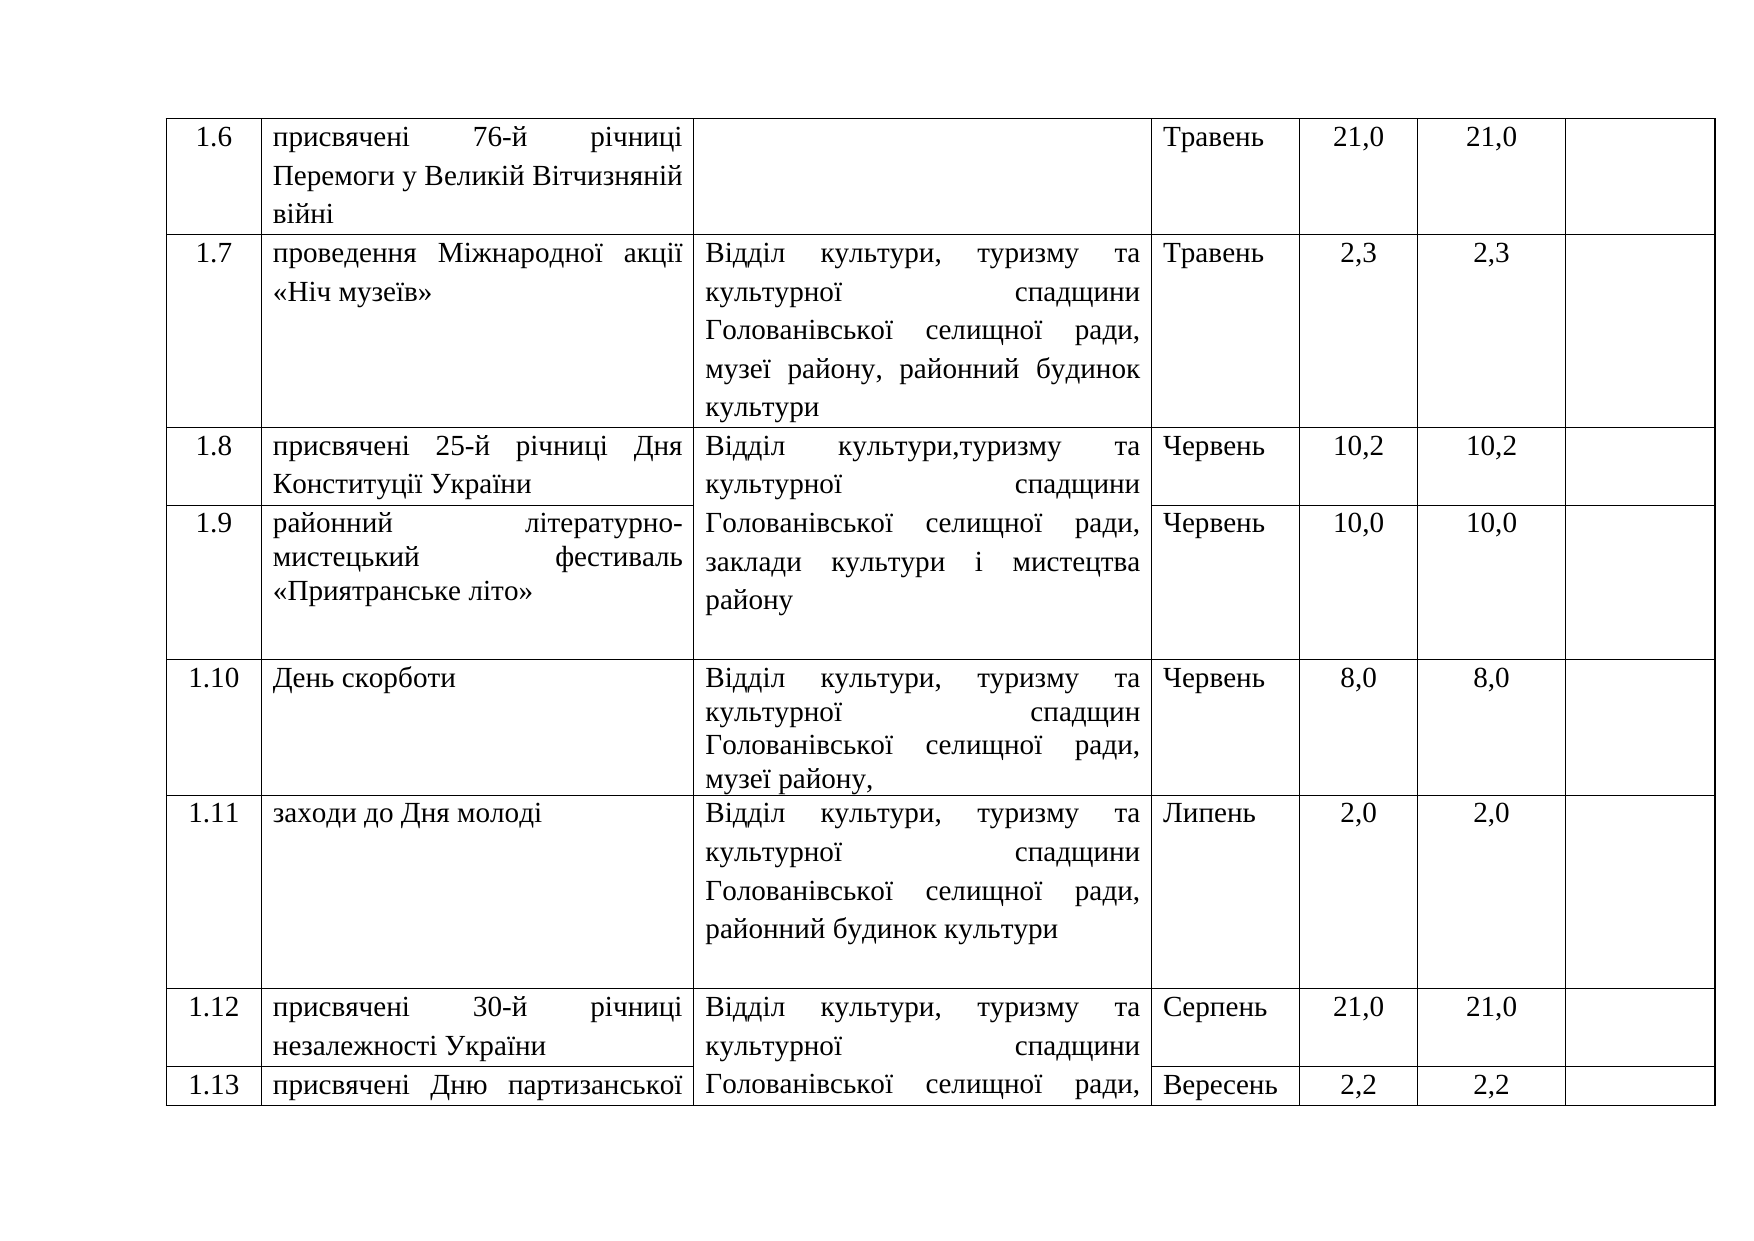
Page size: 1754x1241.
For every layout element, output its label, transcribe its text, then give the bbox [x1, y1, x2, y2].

table_cell 2,3 [1300, 235, 1417, 427]
table_cell Липень [1152, 796, 1299, 988]
table_cell 1.8 [167, 428, 261, 504]
table_cell 8,0 [1300, 660, 1417, 794]
table_cell 2,2 [1418, 1067, 1565, 1105]
table_cell 1.10 [167, 660, 261, 794]
table_cell заходи до Дня молоді [262, 796, 693, 988]
table_cell [1566, 1067, 1714, 1105]
table_cell [1566, 119, 1714, 234]
table_cell День скорботи [262, 660, 693, 794]
table_cell Травень [1152, 235, 1299, 427]
table_cell 10,2 [1300, 428, 1417, 504]
table_cell присвячені 76-й річниці Перемоги у Великій Вітчизняній війні [262, 119, 693, 234]
table_cell 21,0 [1300, 989, 1417, 1066]
table_cell присвячені 30-й річниці незалежності України [262, 989, 693, 1066]
table_cell 1.12 [167, 989, 261, 1066]
table_cell 1.11 [167, 796, 261, 988]
table_cell Відділ культури,туризму та культурної спадщини Голованівської селищної ради, заклади культури і мистецтва району [694, 428, 1151, 659]
table_cell 10,0 [1300, 506, 1417, 659]
table_cell 2,3 [1418, 235, 1565, 427]
table_cell 2,2 [1300, 1067, 1417, 1105]
table_cell [1566, 235, 1714, 427]
table_cell 1.6 [167, 119, 261, 234]
table_cell [1566, 989, 1714, 1066]
table_cell 21,0 [1418, 119, 1565, 234]
table_cell 21,0 [1300, 119, 1417, 234]
table_cell Червень [1152, 506, 1299, 659]
table_cell [1566, 796, 1714, 988]
table_cell 1.13 [167, 1067, 261, 1105]
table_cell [694, 235, 1151, 427]
table_cell 10,2 [1418, 428, 1565, 504]
table_cell 1.9 [167, 506, 261, 659]
table_cell проведення Міжнародної акції «Ніч музеїв» [262, 235, 693, 427]
table_cell [1566, 660, 1714, 794]
table_cell Травень [1152, 119, 1299, 234]
table_cell 8,0 [1418, 660, 1565, 794]
table_cell Відділ культури, туризму та культурної спадщин Голованівської селищної ради, музеї району, [694, 660, 1151, 794]
table_cell районний літературно-мистецький фестиваль «Приятранське літо» [262, 506, 693, 659]
table_cell Червень [1152, 428, 1299, 504]
table_cell 2,0 [1418, 796, 1565, 988]
table_cell 21,0 [1418, 989, 1565, 1066]
table_cell присвячені 25-й річниці Дня Конституції України [262, 428, 693, 504]
table_cell 10,0 [1418, 506, 1565, 659]
table_cell Відділ культури, туризму та культурної спадщини Голованівської селищної ради, заклади культури і мистецтва району [694, 989, 1151, 1105]
table_cell [694, 119, 1151, 234]
table_cell Червень [1152, 660, 1299, 794]
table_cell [262, 1067, 693, 1105]
table_cell 2,0 [1300, 796, 1417, 988]
table_cell [1566, 428, 1714, 504]
table_cell 1.7 [167, 235, 261, 427]
table_cell Серпень [1152, 989, 1299, 1066]
table_cell Вересень [1152, 1067, 1299, 1105]
table_cell Відділ культури, туризму та культурної спадщини Голованівської селищної ради, районний будинок культури [694, 796, 1151, 988]
table_cell [1566, 506, 1714, 659]
